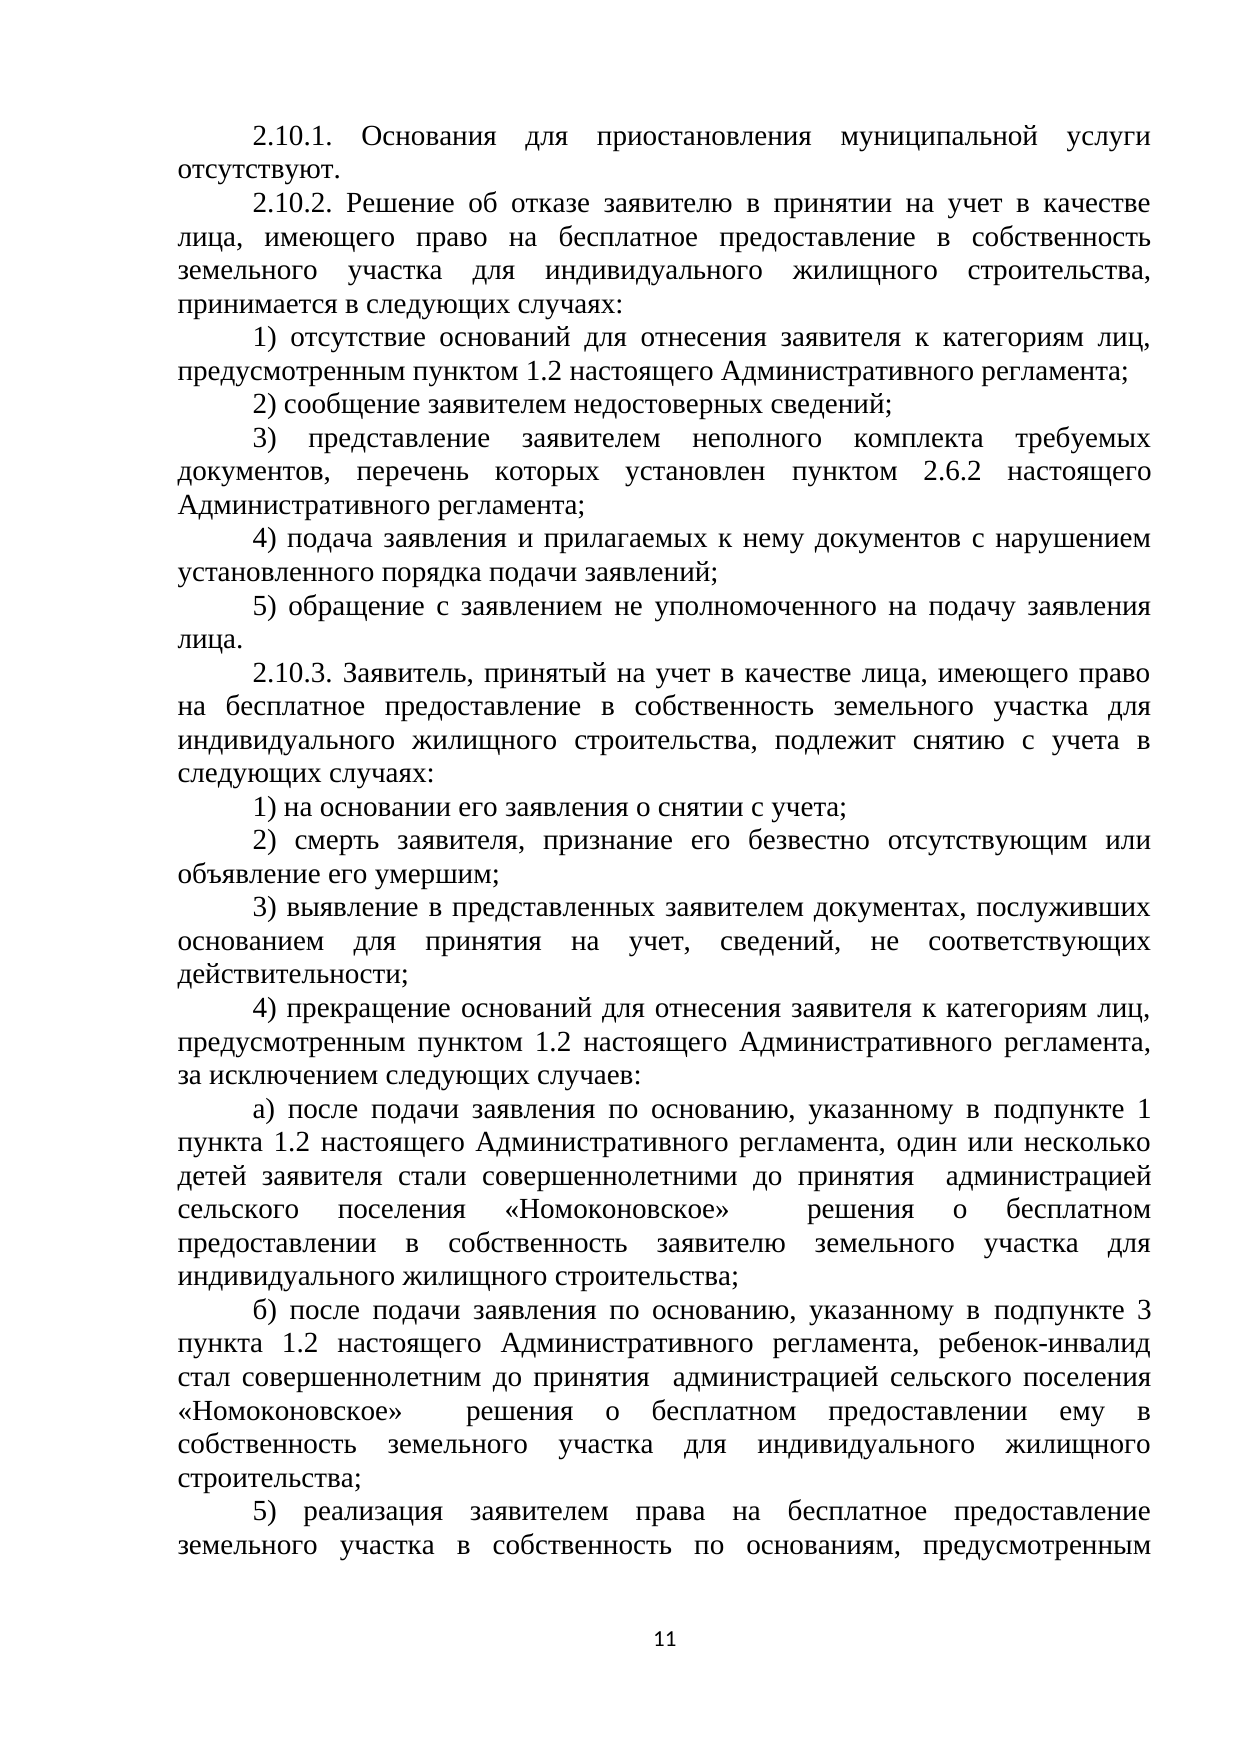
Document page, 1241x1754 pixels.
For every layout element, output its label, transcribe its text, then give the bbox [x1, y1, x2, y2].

text а) после подачи заявления по основанию, указанному в подпункте 1 пункта 1.2 настоящего Административного регламента, один или несколько детей заявителя стали совершеннолетними до принятия администрацией сельского поселения «Номоконовское» решения о бесплатном предоставлении в собственность заявителю земельного участка для индивидуального жилищного строительства; [177, 1091, 1152, 1292]
text 3) выявление в представленных заявителем документах, послуживших основанием для принятия на учет, сведений, не соответствующих действительности; [177, 889, 1152, 990]
text 2.10.2. Решение об отказе заявителю в принятии на учет в качестве лица, имеющего право на бесплатное предоставление в собственность земельного участка для индивидуального жилищного строительства, принимается в следующих случаях: [177, 185, 1152, 319]
text 2) смерть заявителя, признание его безвестно отсутствующим или объявление его умершим; [177, 822, 1152, 889]
text 4) прекращение оснований для отнесения заявителя к категориям лиц, предусмотренным пунктом 1.2 настоящего Административного регламента, за исключением следующих случаев: [177, 990, 1152, 1091]
text 2) сообщение заявителем недостоверных сведений; [177, 386, 1152, 420]
text 4) подача заявления и прилагаемых к нему документов с нарушением установленного порядка подачи заявлений; [177, 521, 1152, 588]
text 2.10.1. Основания для приостановления муниципальной услуги отсутствуют. [177, 118, 1152, 185]
text б) после подачи заявления по основанию, указанному в подпункте 3 пункта 1.2 настоящего Административного регламента, ребенок-инвалид стал совершеннолетним до принятия администрацией сельского поселения «Номоконовское» решения о бесплатном предоставлении ему в собственность земельного участка для индивидуального жилищного строительства; [177, 1292, 1152, 1493]
text 1) на основании его заявления о снятии с учета; [177, 789, 1152, 822]
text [177, 1493, 1152, 1560]
text 5) обращение с заявлением не уполномоченного на подачу заявления лица. [177, 588, 1152, 655]
text 3) представление заявителем неполного комплекта требуемых документов, перечень которых установлен пунктом 2.6.2 настоящего Административного регламента; [177, 420, 1152, 521]
text 2.10.3. Заявитель, принятый на учет в качестве лица, имеющего право на бесплатное предоставление в собственность земельного участка для индивидуального жилищного строительства, подлежит снятию с учета в следующих случаях: [177, 655, 1152, 789]
text 1) отсутствие оснований для отнесения заявителя к категориям лиц, предусмотренным пунктом 1.2 настоящего Административного регламента; [177, 319, 1152, 386]
